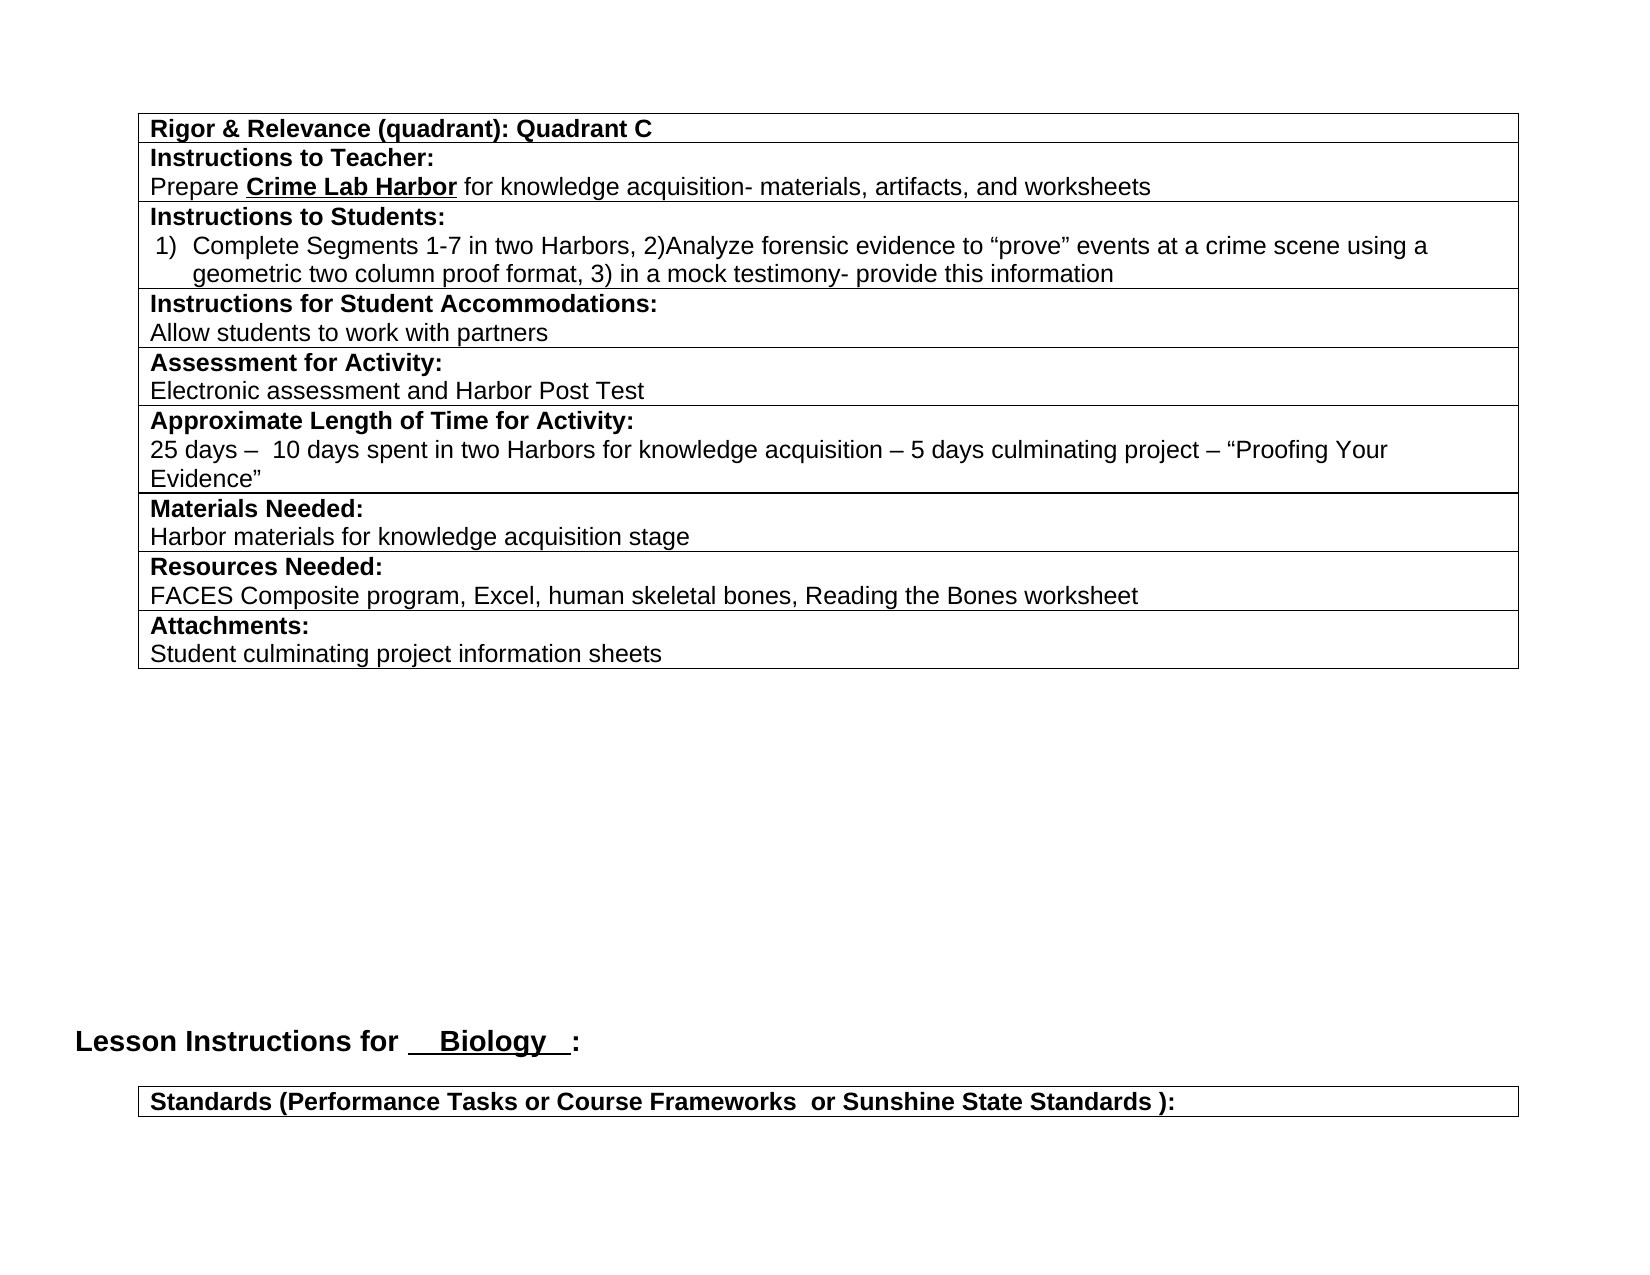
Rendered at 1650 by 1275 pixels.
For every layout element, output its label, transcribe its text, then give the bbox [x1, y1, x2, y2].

table_cell Materials Needed: Harbor materials for knowledge acquisition stage [139, 494, 1518, 551]
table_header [139, 1087, 1518, 1116]
table_cell Approximate Length of Time for Activity: 25 days – 10 days spent in two Harbors for knowledge acquisition – 5 days culminating project – “Proofing Your Evidence” [139, 406, 1518, 492]
table_cell Assessment for Activity: Electronic assessment and Harbor Post Test [139, 348, 1518, 405]
table_cell Instructions for Student Accommodations: Allow students to work with partners [139, 289, 1518, 347]
table_cell Attachments: Student culminating project information sheets [139, 611, 1518, 668]
text Lesson Instructions for Biology : [75, 1024, 1500, 1057]
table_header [139, 114, 1518, 142]
table_cell Resources Needed: FACES Composite program, Excel, human skeletal bones, Reading the Bones worksheet [139, 552, 1518, 609]
table_cell Instructions to Students: Complete Segments 1-7 in two Harbors, 2)Analyze forensic evidence to “prove” events at a crime scene using a geometric two column proof format, 3) in a mock testimony- provide this information [139, 202, 1518, 288]
table_cell Instructions to Teacher: Prepare Crime Lab Harbor for knowledge acquisition- materials, artifacts, and worksheets [139, 143, 1518, 201]
